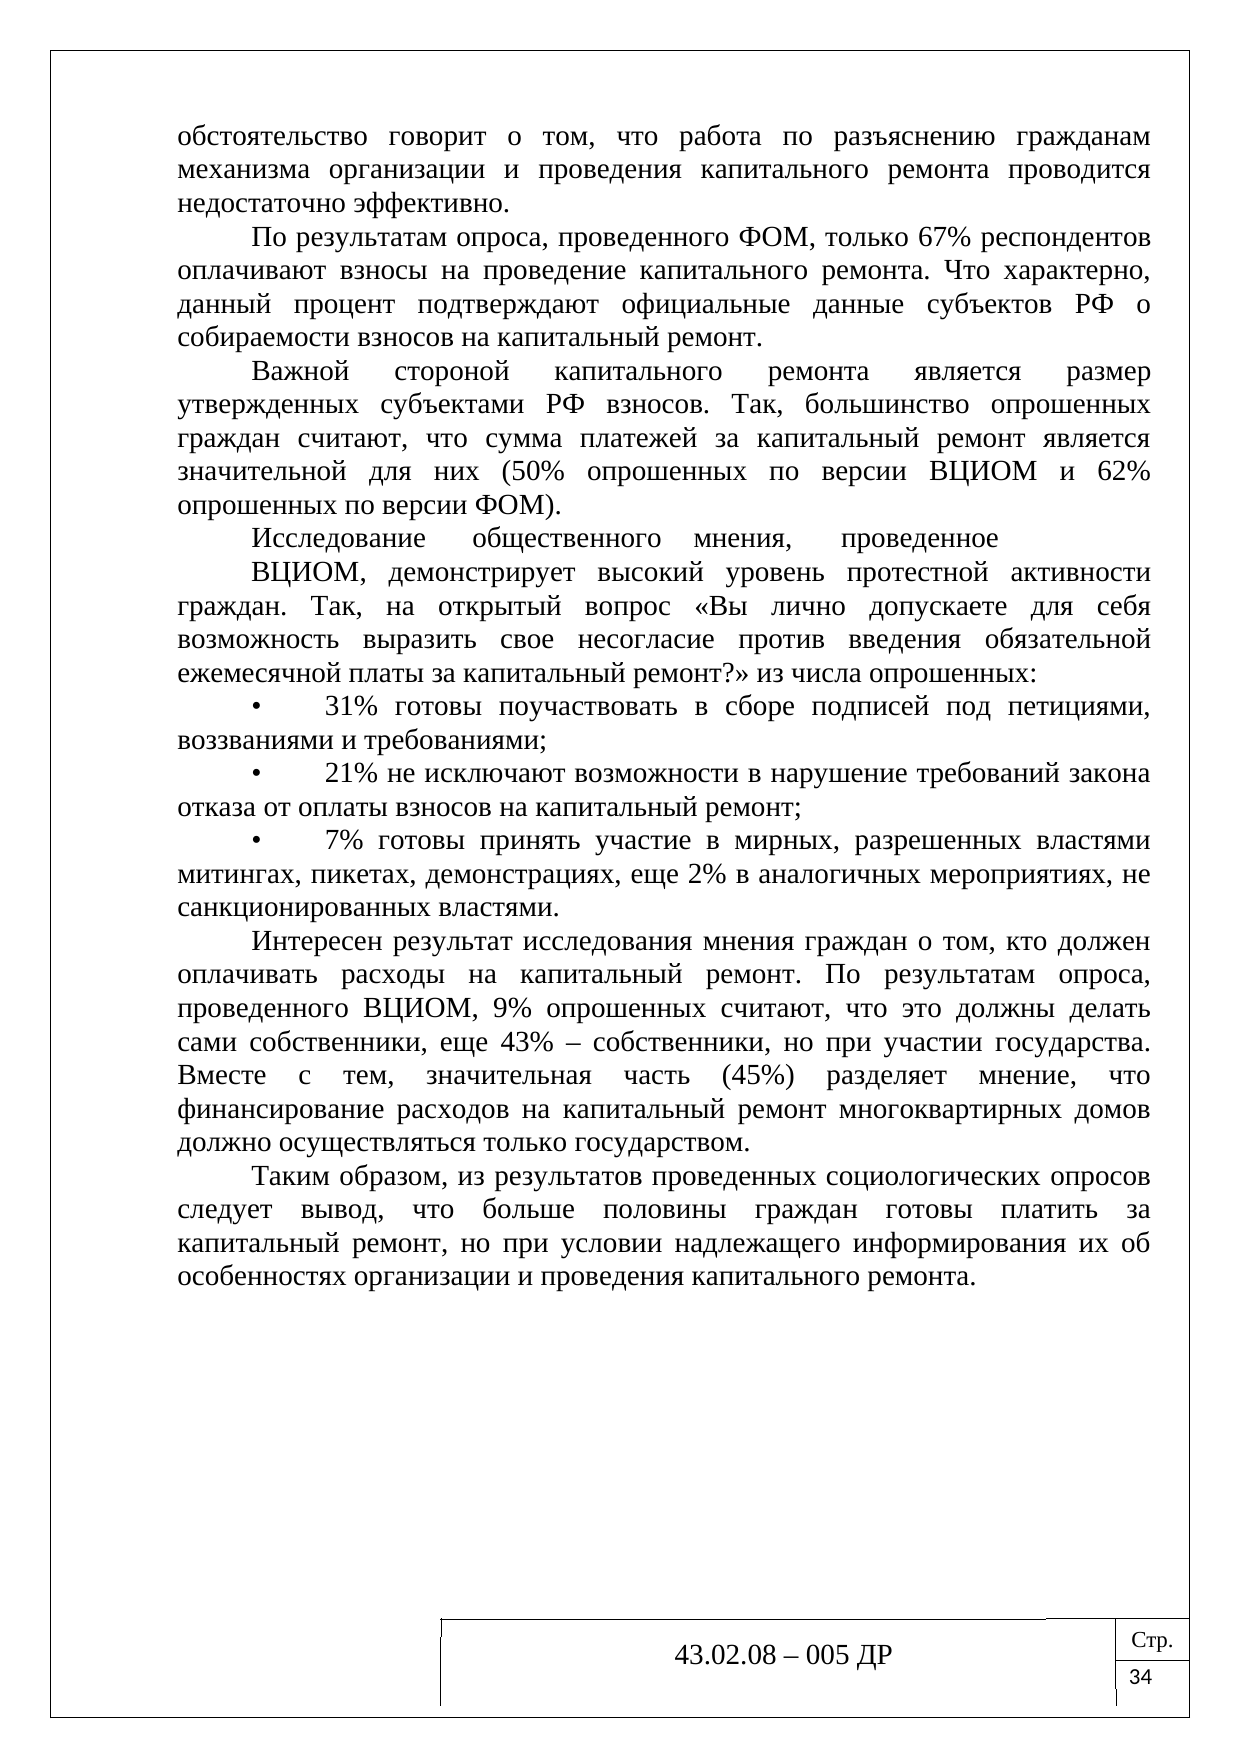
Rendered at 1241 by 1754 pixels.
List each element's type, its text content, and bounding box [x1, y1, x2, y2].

text По результатам опроса, проведенного ФОМ, только 67% респондентов оплачивают взносы на проведение капитального ремонта. Что характерно, данный процент подтверждают официальные данные субъектов РФ о собираемости взносов на капитальный ремонт. [177, 219, 1152, 353]
text Таким образом, из результатов проведенных социологических опросов следует вывод, что больше половины граждан готовы платить за капитальный ремонт, но при условии надлежащего информирования их об особенностях организации и проведения капитального ремонта. [177, 1158, 1152, 1292]
text • 7% готовы принять участие в мирных, разрешенных властями митингах, пикетах, демонстрациях, еще 2% в аналогичных мероприятиях, не санкционированных властями. [177, 822, 1152, 923]
text • 31% готовы поучаствовать в сборе подписей под петициями, воззваниями и требованиями; [177, 688, 1152, 755]
text Интересен результат исследования мнения граждан о том, кто должен оплачивать расходы на капитальный ремонт. По результатам опроса, проведенного ВЦИОМ, 9% опрошенных считают, что это должны делать сами собственники, еще 43% – собственники, но при участии государства. Вместе с тем, значительная часть (45%) разделяет мнение, что финансирование расходов на капитальный ремонт многоквартирных домов должно осуществляться только государством. [177, 923, 1152, 1158]
text • 21% не исключают возможности в нарушение требований закона отказа от оплаты взносов на капитальный ремонт; [177, 755, 1152, 822]
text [177, 118, 1152, 219]
text Исследование общественного мнения, проведенное ВЦИОМ, демонстрирует высокий уровень протестной активности граждан. Так, на открытый вопрос «Вы лично допускаете для себя возможность выразить свое несогласие против введения обязательной ежемесячной платы за капитальный ремонт?» из числа опрошенных: [177, 521, 1152, 688]
text Важной стороной капитального ремонта является размер утвержденных субъектами РФ взносов. Так, большинство опрошенных граждан считают, что сумма платежей за капитальный ремонт является значительной для них (50% опрошенных по версии ВЦИОМ и 62% опрошенных по версии ФОМ). [177, 353, 1152, 521]
